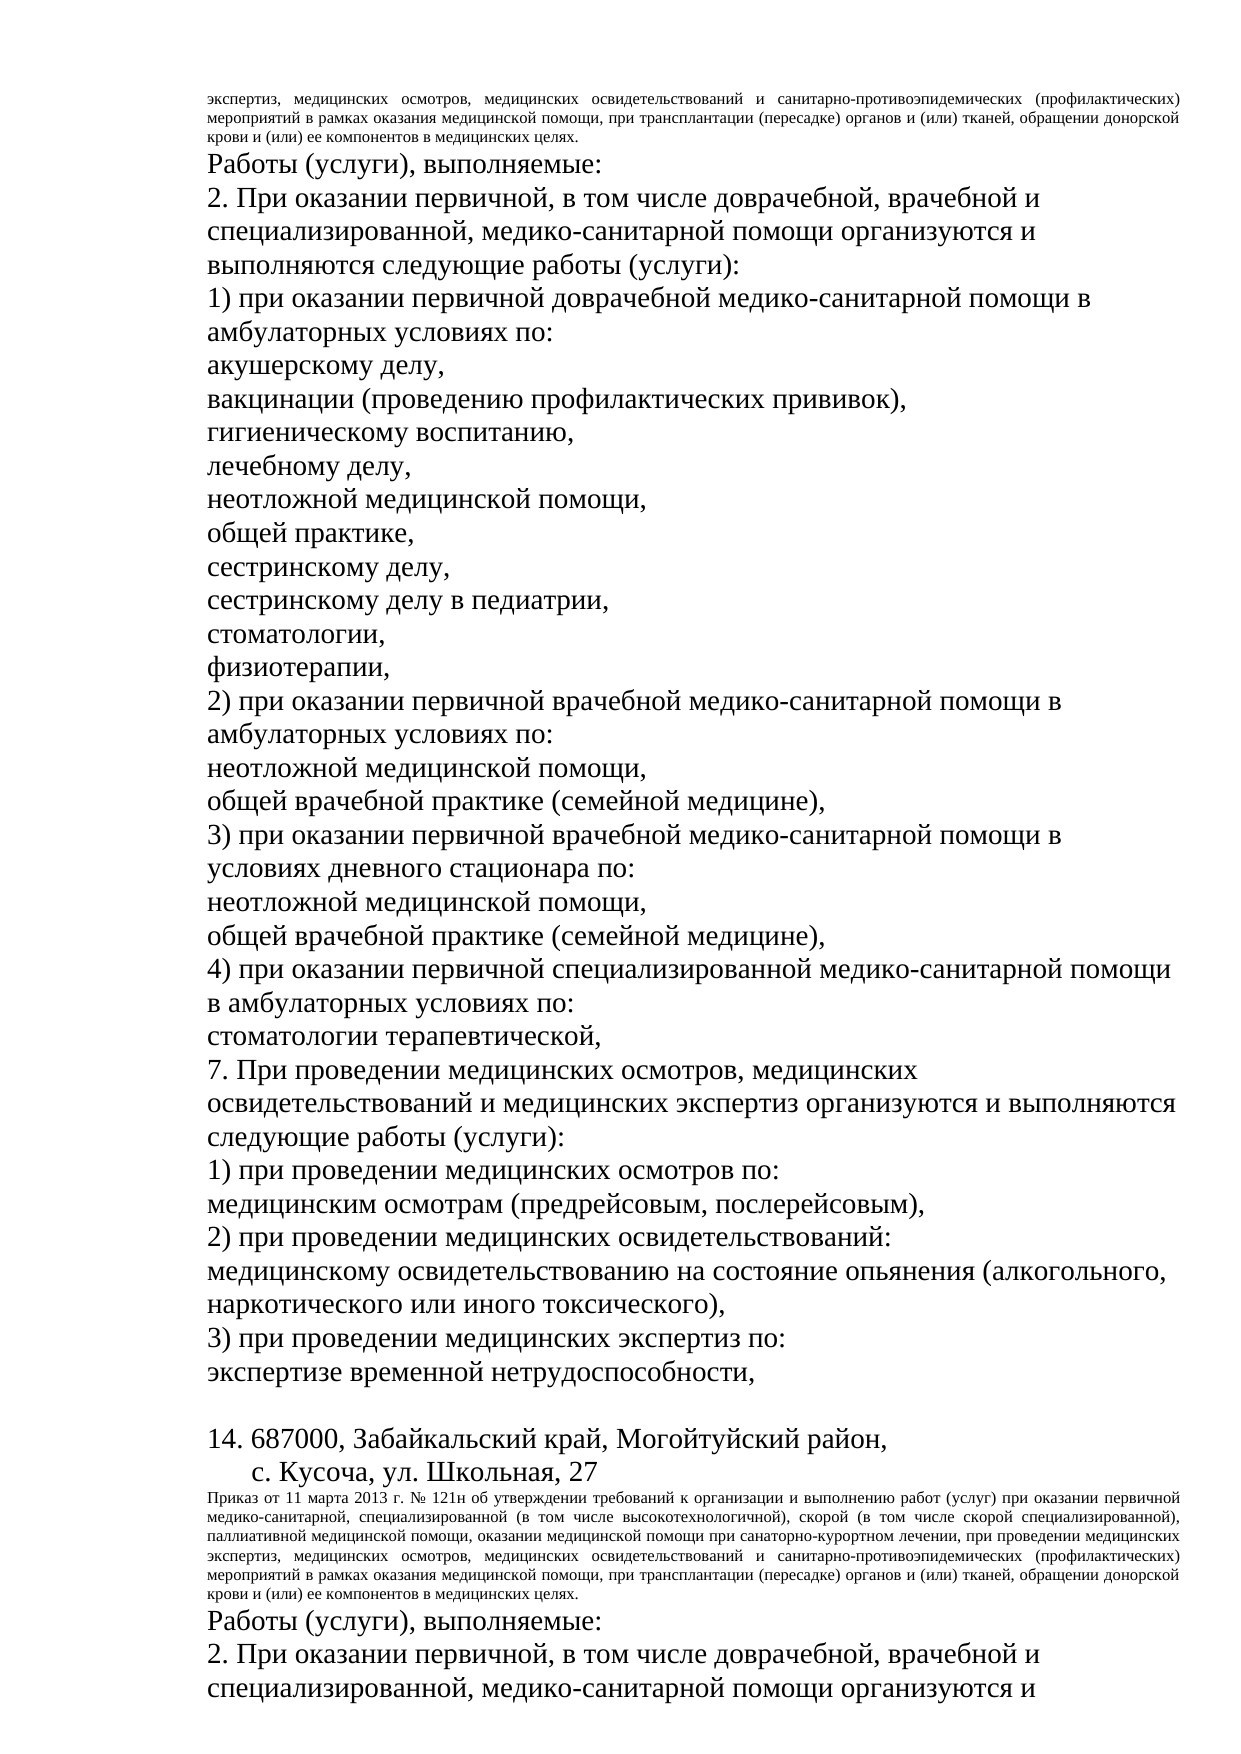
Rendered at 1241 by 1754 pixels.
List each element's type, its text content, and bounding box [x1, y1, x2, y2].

text Работы (услуги), выполняемые: [207, 146, 1181, 180]
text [207, 89, 1181, 146]
text Работы (услуги), выполняемые: [207, 1603, 1181, 1636]
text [207, 1636, 1181, 1703]
text 14. 687000, Забайкальский край, Могойтуйский район, с. Кусоча, ул. Школьная, 27 [207, 1421, 1181, 1488]
text 2. При оказании первичной, в том числе доврачебной, врачебной и специализированной, медико-санитарной помощи организуются и выполняются следующие работы (услуги): 1) при оказании первичной доврачебной медико-санитарной помощи в амбулаторных условиях по: акушерскому делу, вакцинации (проведению профилактических прививок), гигиеническому воспитанию, лечебному делу, неотложной медицинской помощи, общей практике, сестринскому делу, сестринскому делу в педиатрии, стоматологии, физиотерапии, 2) при оказании первичной врачебной медико-санитарной помощи в амбулаторных условиях по: неотложной медицинской помощи, общей врачебной практике (семейной медицине), 3) при оказании первичной врачебной медико-санитарной помощи в условиях дневного стационара по: неотложной медицинской помощи, общей врачебной практике (семейной медицине), 4) при оказании первичной специализированной медико-санитарной помощи в амбулаторных условиях по: стоматологии терапевтической, 7. При проведении медицинских осмотров, медицинских освидетельствований и медицинских экспертиз организуются и выполняются следующие работы (услуги): 1) при проведении медицинских осмотров по: медицинским осмотрам (предрейсовым, послерейсовым), 2) при проведении медицинских освидетельствований: медицинскому освидетельствованию на состояние опьянения (алкогольного, наркотического или иного токсического), 3) при проведении медицинских экспертиз по: экспертизе временной нетрудоспособности, [207, 180, 1181, 1387]
